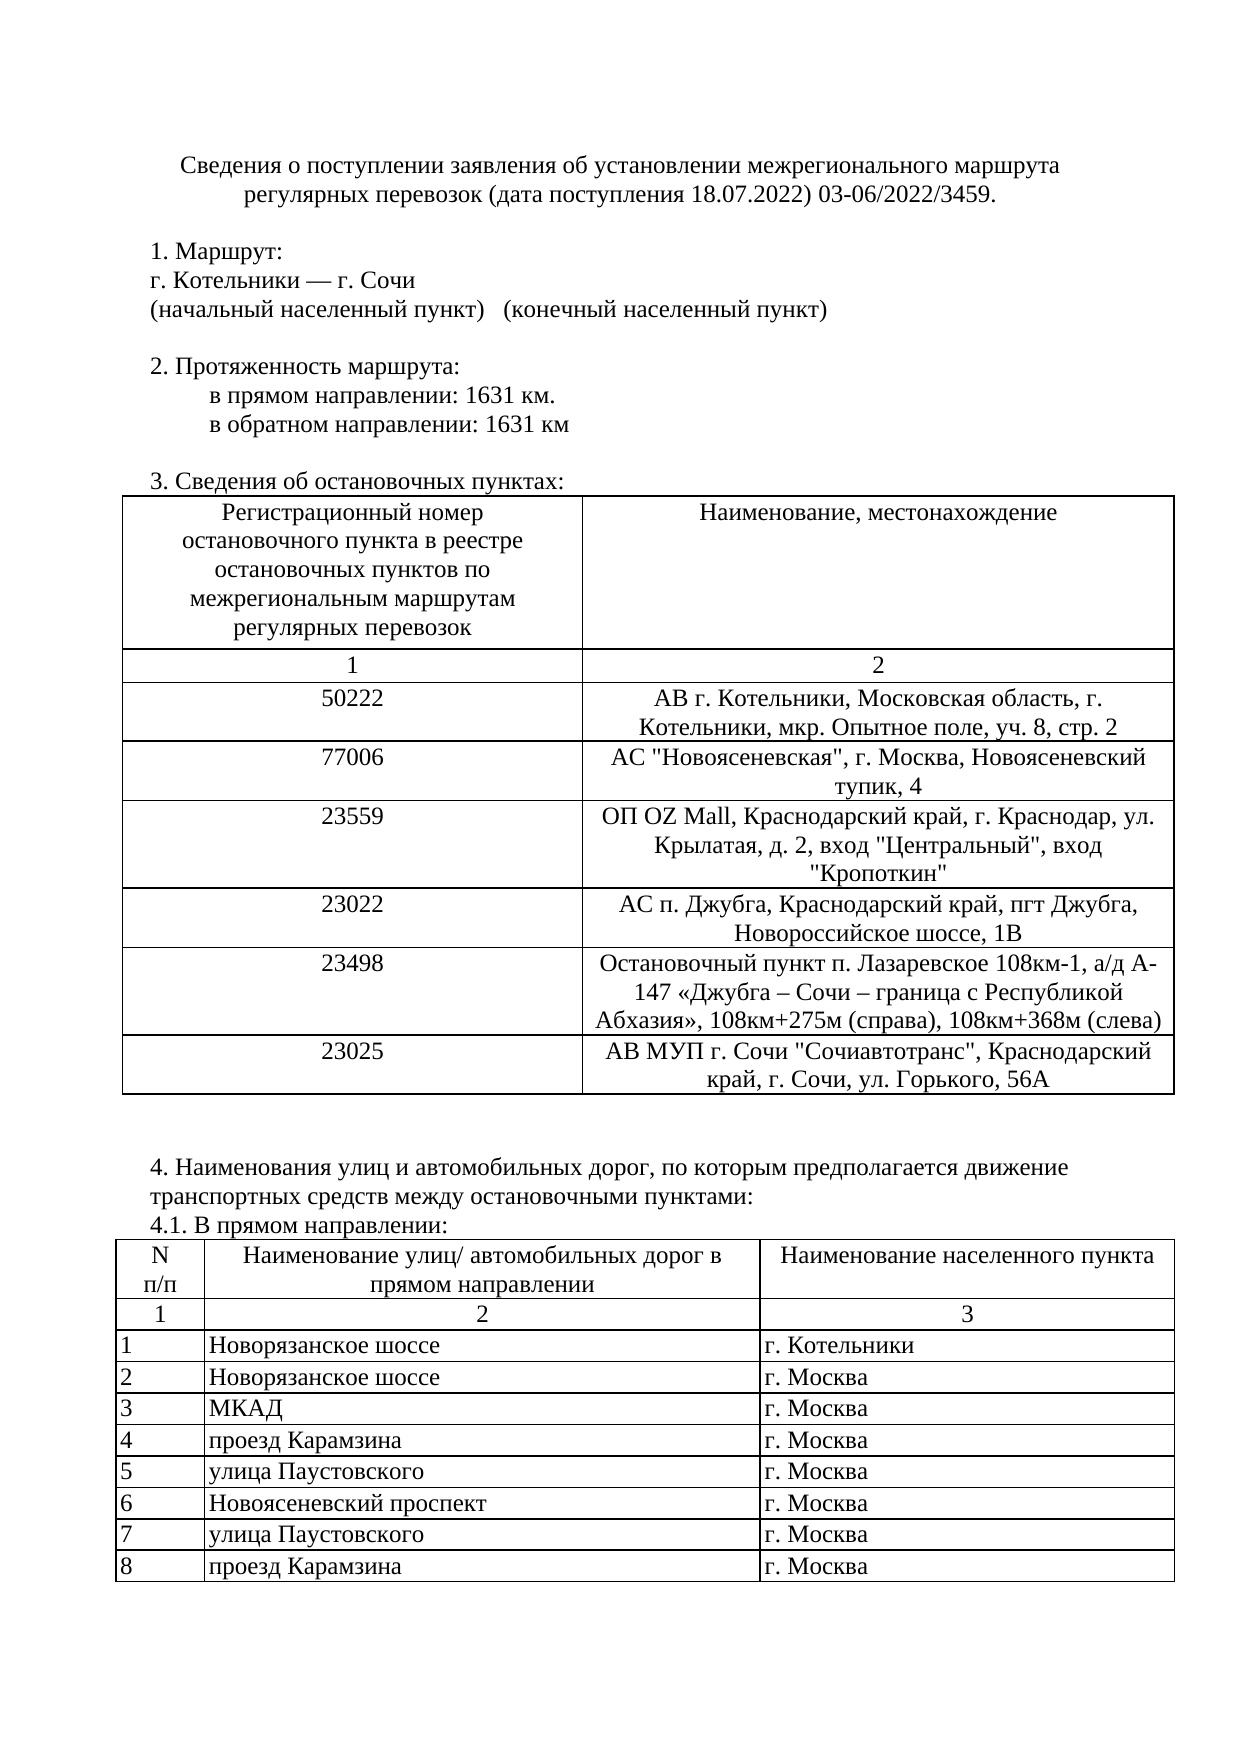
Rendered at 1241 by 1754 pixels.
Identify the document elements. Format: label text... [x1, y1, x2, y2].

table_cell г. Котельники [761, 1331, 1174, 1361]
table_cell г. Москва [761, 1457, 1174, 1486]
table_cell АС п. Джубга, Краснодарский край, пгт Джубга, Новороссийское шоссе, 1В [583, 889, 1173, 946]
text 4.1. В прямом направлении: [150, 1210, 1090, 1238]
table_cell Остановочный пункт п. Лазаревское 108км-1, а/д А-147 «Джубга – Сочи – граница с Республикой Абхазия», 108км+275м (справа), 108км+368м (слева) [583, 948, 1173, 1034]
table_cell г. Москва [761, 1488, 1174, 1518]
table_header Наименование, местонахождение [583, 497, 1173, 648]
table_cell 1 [117, 1331, 204, 1361]
text г. Котельники — г. Сочи [150, 265, 1090, 294]
table_cell 77006 [123, 742, 582, 799]
text 1. Маршрут: [150, 236, 1090, 265]
table_cell г. Москва [761, 1362, 1174, 1392]
text в прямом направлении: 1631 км. [150, 380, 1090, 409]
table_cell АВ МУП г. Сочи "Сочиавтотранс", Краснодарский край, г. Сочи, ул. Горького, 56А [583, 1036, 1173, 1093]
table_cell 3 [117, 1394, 204, 1423]
table_cell 2 [205, 1299, 759, 1329]
table_cell 3 [761, 1299, 1174, 1329]
text 2. Протяженность маршрута: [150, 351, 1090, 380]
table_cell 23559 [123, 801, 582, 887]
text 4. Наименования улиц и автомобильных дорог, по которым предполагается движение транспортных средств между остановочными пунктами: [150, 1152, 1090, 1210]
table_cell ОП OZ Mall, Краснодарский край, г. Краснодар, ул. Крылатая, д. 2, вход "Центральный", вход "Кропоткин" [583, 801, 1173, 887]
table_cell г. Москва [761, 1425, 1174, 1455]
table_cell улица Паустовского [205, 1520, 759, 1549]
table_cell АВ г. Котельники, Московская область, г. Котельники, мкр. Опытное поле, уч. 8, стр. 2 [583, 683, 1173, 740]
table_header Регистрационный номер остановочного пункта в реестре остановочных пунктов по межрегиональным маршрутам регулярных перевозок [123, 497, 582, 648]
table_header N п/п [117, 1240, 204, 1298]
table_cell улица Паустовского [205, 1457, 759, 1486]
text в обратном направлении: 1631 км [150, 409, 1090, 437]
table_cell Новорязанское шоссе [205, 1331, 759, 1361]
table_cell 50222 [123, 683, 582, 740]
table_cell проезд Карамзина [205, 1425, 759, 1455]
table_cell 5 [117, 1457, 204, 1486]
table_cell МКАД [205, 1394, 759, 1423]
table_cell 1 [123, 650, 582, 681]
table_cell 8 [117, 1551, 204, 1581]
table_cell АС "Новоясеневская", г. Москва, Новоясеневский тупик, 4 [583, 742, 1173, 799]
table_cell 6 [117, 1488, 204, 1518]
table_cell 23025 [123, 1036, 582, 1093]
table_cell г. Москва [761, 1394, 1174, 1423]
table_header Наименование улиц/ автомобильных дорог в прямом направлении [205, 1240, 759, 1298]
table_cell 1 [117, 1299, 204, 1329]
text Сведения о поступлении заявления об установлении межрегионального маршрута регулярных перевозок (дата поступления 18.07.2022) 03-06/2022/3459. [150, 150, 1090, 207]
text (начальный населенный пункт) (конечный населенный пункт) [150, 294, 1090, 322]
table_header Наименование населенного пункта [761, 1240, 1174, 1298]
table_cell 7 [117, 1520, 204, 1549]
table_cell 4 [117, 1425, 204, 1455]
table_cell г. Москва [761, 1551, 1174, 1581]
table_cell 2 [583, 650, 1173, 681]
table_cell 23498 [123, 948, 582, 1034]
table_cell г. Москва [761, 1520, 1174, 1549]
table_cell Новоясеневский проспект [205, 1488, 759, 1518]
table_cell проезд Карамзина [205, 1551, 759, 1581]
table_cell Новорязанское шоссе [205, 1362, 759, 1392]
text 3. Сведения об остановочных пунктах: [150, 466, 1090, 495]
table_cell 2 [117, 1362, 204, 1392]
table_cell 23022 [123, 889, 582, 946]
